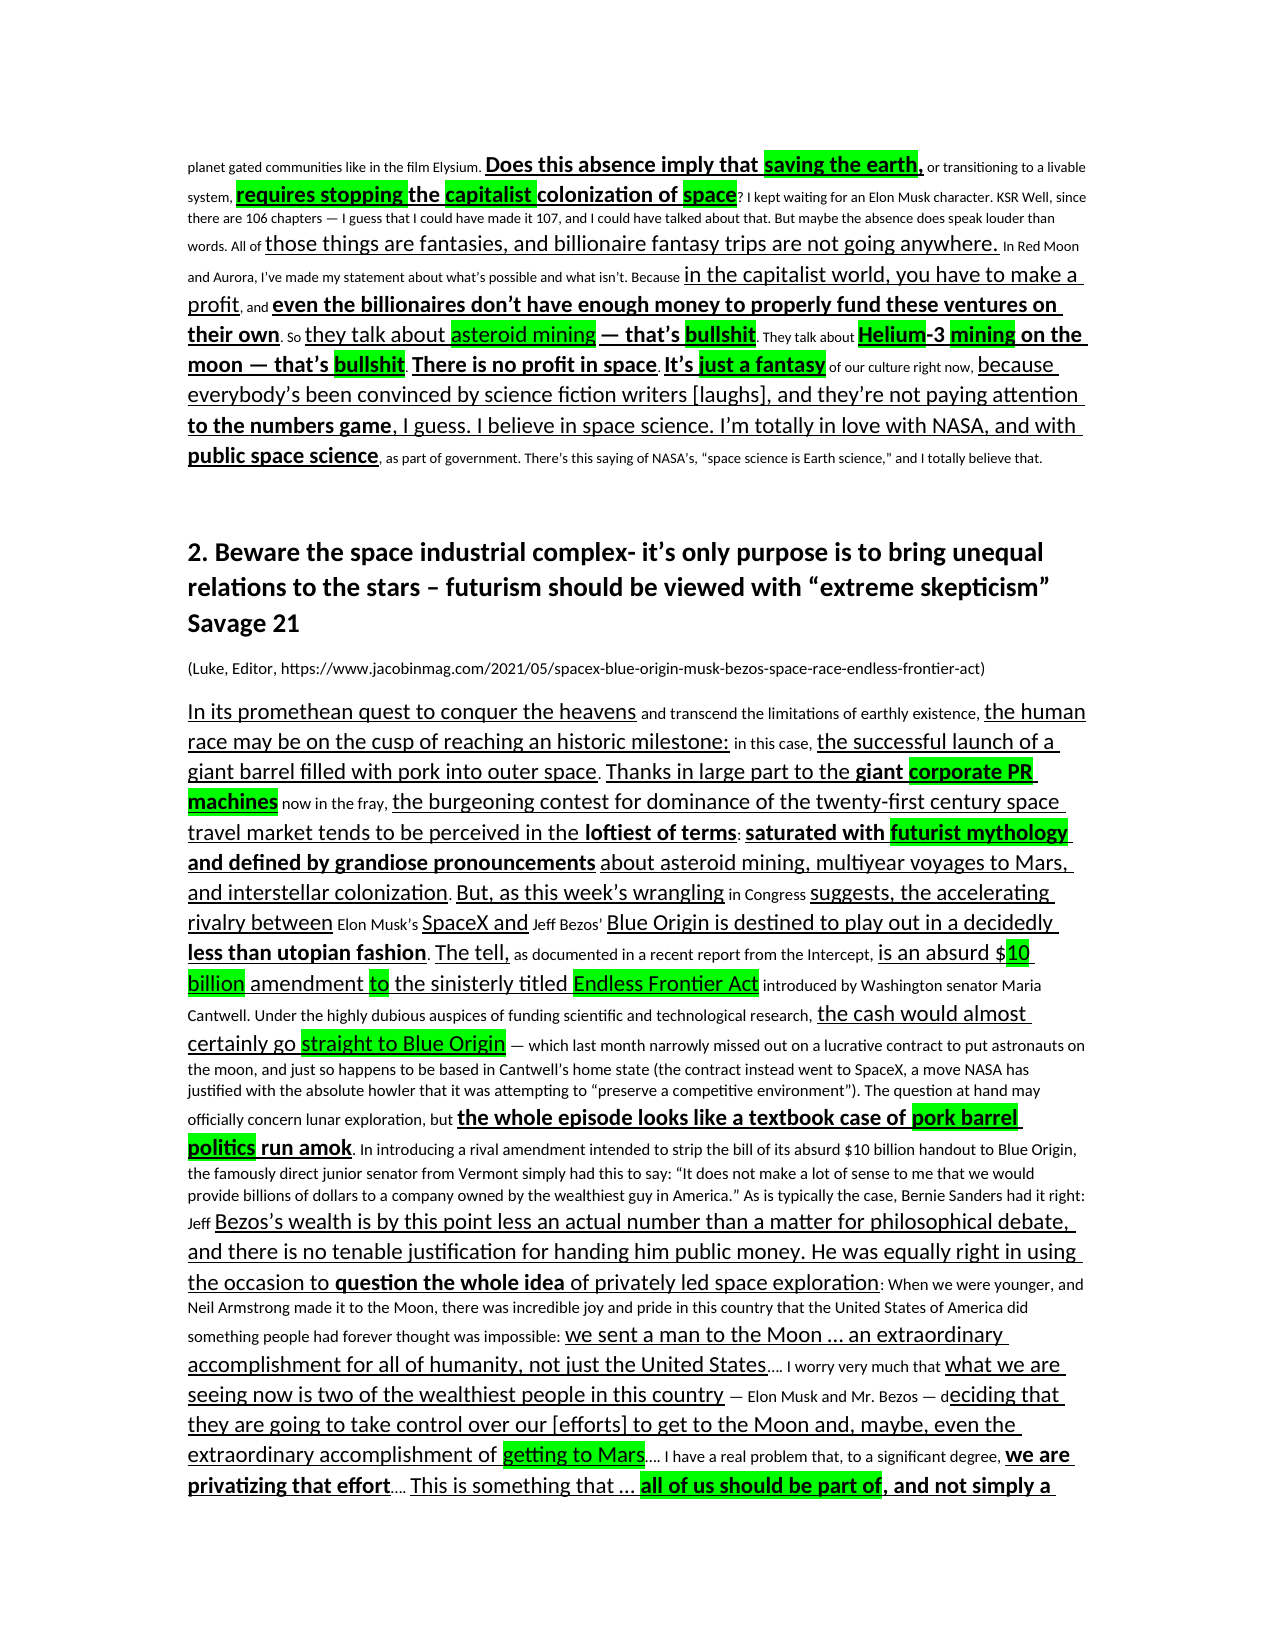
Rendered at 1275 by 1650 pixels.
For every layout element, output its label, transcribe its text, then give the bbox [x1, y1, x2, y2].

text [187, 150, 1087, 469]
text Savage 21 [187, 606, 1087, 639]
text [187, 697, 1087, 1499]
subtitle 2. Beware the space industrial complex- it’s only purpose is to bring unequal relations to the stars – futurism should be viewed with “extreme skepticism” [187, 535, 1087, 603]
text (Luke, Editor, https://www.jacobinmag.com/2021/05/spacex-blue-origin-musk-bezos-space-race-endless-frontier-act) [187, 658, 1087, 679]
